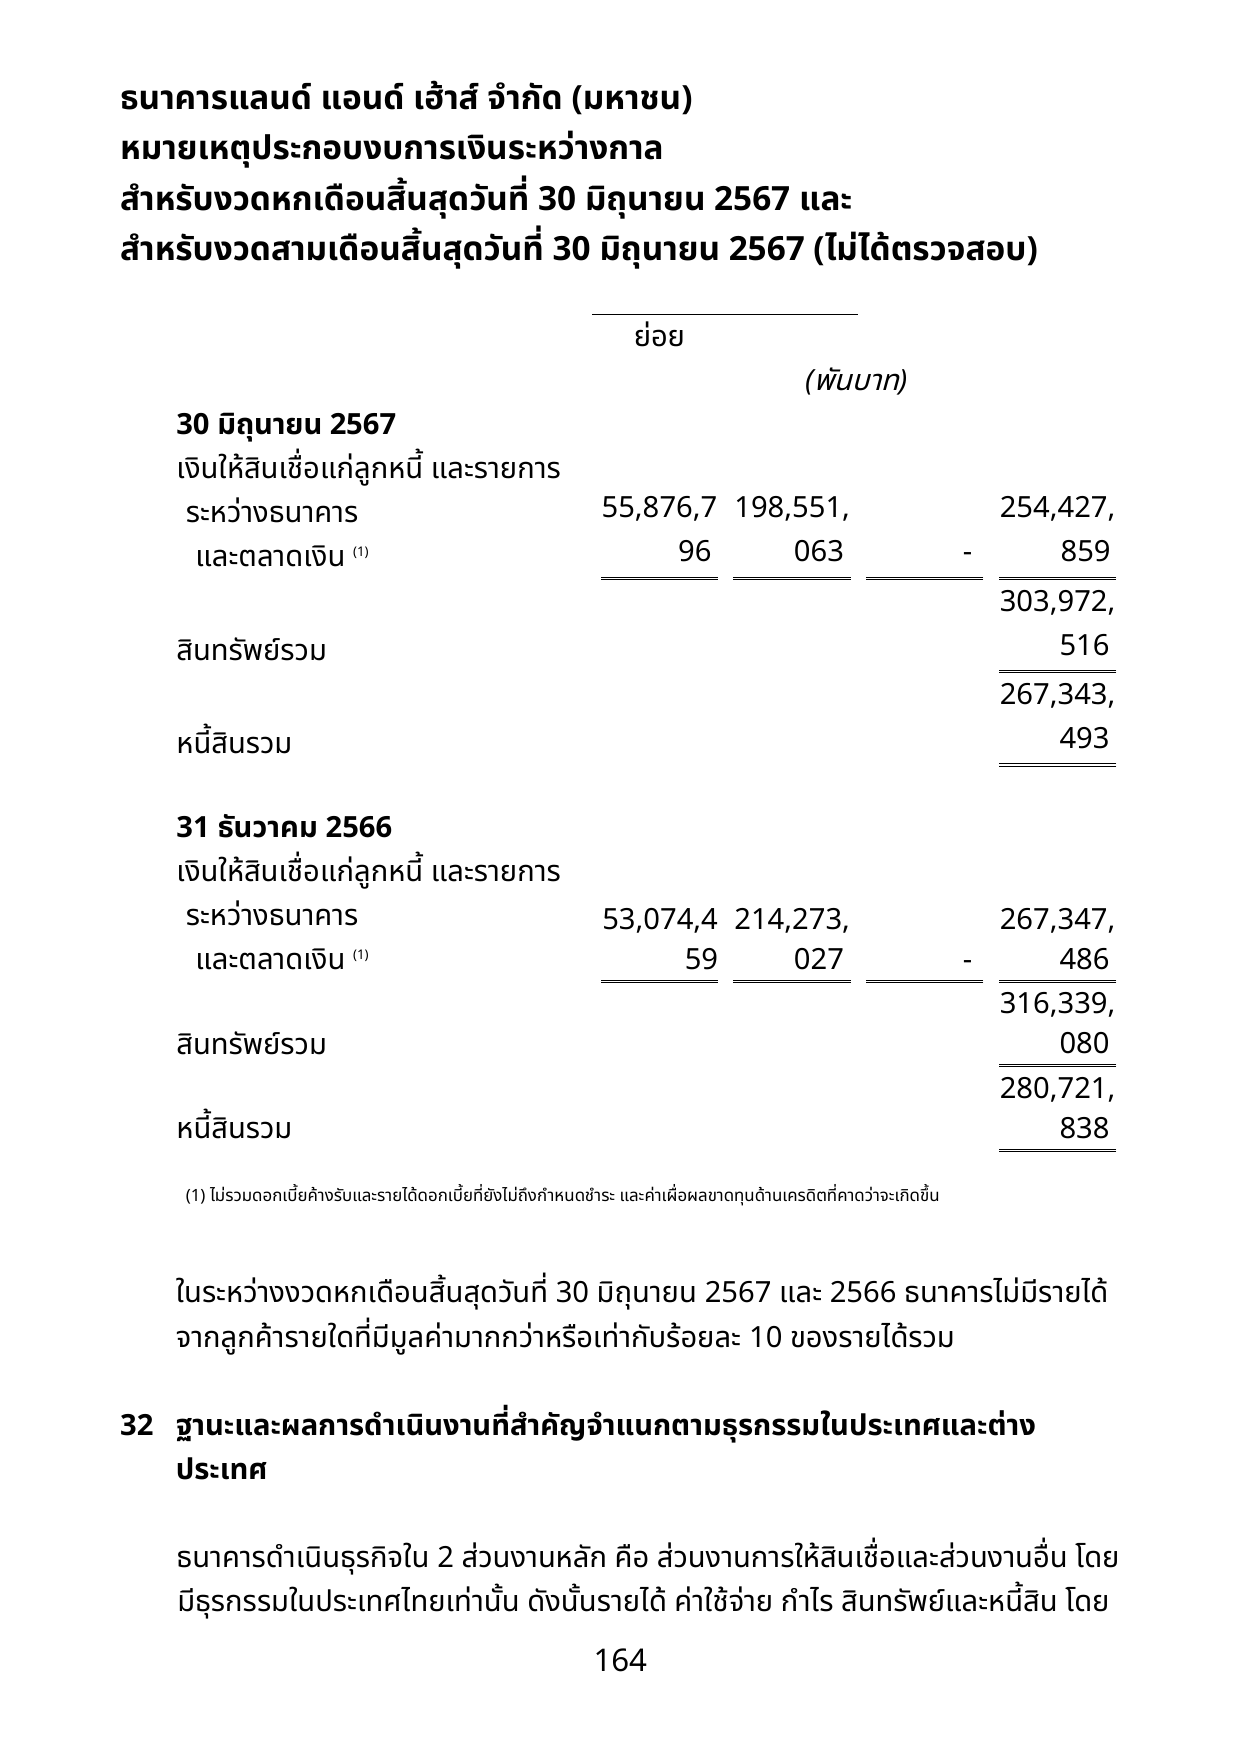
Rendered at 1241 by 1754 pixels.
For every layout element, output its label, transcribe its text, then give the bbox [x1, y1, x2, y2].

text (1) ไม่รวมดอกเบี้ยค้างรับและรายได้ดอกเบี้ยที่ยังไม่ถึงกำหนดชำระ และค่าเผื่อผลขาดทุนด้านเครดิตที่คาดว่าจะเกิดขึ้น [120, 1183, 1120, 1227]
text ในระหว่างงวดหกเดือนสิ้นสุดวันที่ 30 มิถุนายน 2567 และ 2566 ธนาคารไม่มีรายได้จากลูกค้ารายใดที่มีมูลค่ามากกว่าหรือเท่ากับร้อยละ 10 ของรายได้รวม [176, 1272, 1131, 1360]
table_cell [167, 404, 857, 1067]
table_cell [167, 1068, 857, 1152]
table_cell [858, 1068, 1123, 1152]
subtitle ฐานะและผลการดำเนินงานที่สำคัญจำแนกตามธุรกรรมในประเทศและต่างประเทศ [120, 1404, 1120, 1492]
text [176, 1536, 1120, 1624]
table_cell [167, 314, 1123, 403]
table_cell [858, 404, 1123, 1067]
